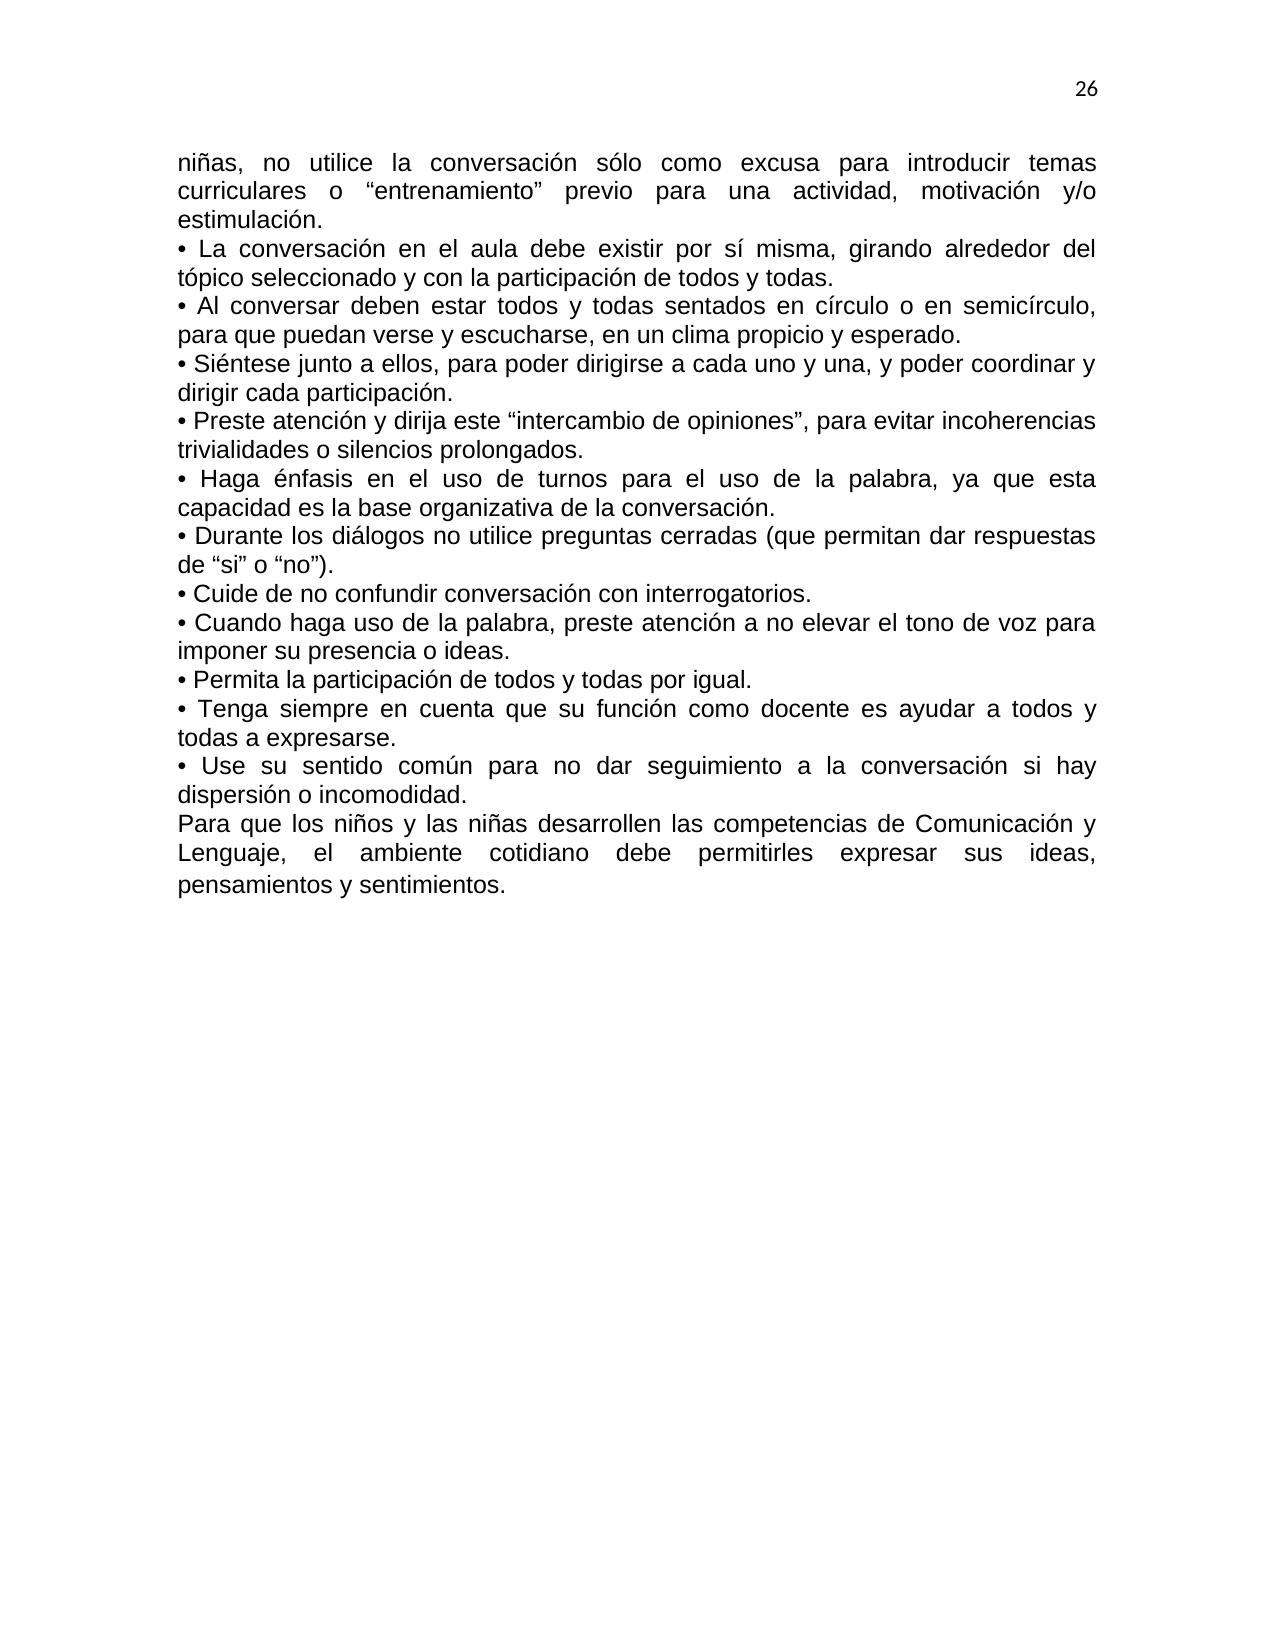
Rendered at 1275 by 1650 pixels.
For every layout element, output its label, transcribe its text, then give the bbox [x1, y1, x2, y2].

text Para que los niños y las niñas desarrollen las competencias de Comunicación y Lenguaje, el ambiente cotidiano debe permitirles expresar sus ideas, pensamientos y sentimientos. [177, 809, 1098, 900]
text • Siéntese junto a ellos, para poder dirigirse a cada uno y una, y poder coordinar y dirigir cada participación. [177, 349, 1098, 406]
text niñas, no utilice la conversación sólo como excusa para introducir temas curriculares o “entrenamiento” previo para una actividad, motivación y/o estimulación. [177, 148, 1098, 234]
text • Durante los diálogos no utilice preguntas cerradas (que permitan dar respuestas de “si” o “no”). [177, 521, 1098, 579]
text • Tenga siempre en cuenta que su función como docente es ayudar a todos y todas a expresarse. [177, 694, 1098, 751]
text • Cuando haga uso de la palabra, preste atención a no elevar el tono de voz para imponer su presencia o ideas. [177, 608, 1098, 665]
text • Preste atención y dirija este “intercambio de opiniones”, para evitar incoherencias trivialidades o silencios prolongados. [177, 406, 1098, 464]
text • Haga énfasis en el uso de turnos para el uso de la palabra, ya que esta capacidad es la base organizativa de la conversación. [177, 464, 1098, 521]
text • Cuide de no confundir conversación con interrogatorios. [177, 579, 1098, 608]
text • Use su sentido común para no dar seguimiento a la conversación si hay dispersión o incomodidad. [177, 751, 1098, 809]
text • La conversación en el aula debe existir por sí misma, girando alrededor del tópico seleccionado y con la participación de todos y todas. [177, 234, 1098, 291]
text • Permita la participación de todos y todas por igual. [177, 665, 1098, 694]
text • Al conversar deben estar todos y todas sentados en círculo o en semicírculo, para que puedan verse y escucharse, en un clima propicio y esperado. [177, 291, 1098, 349]
